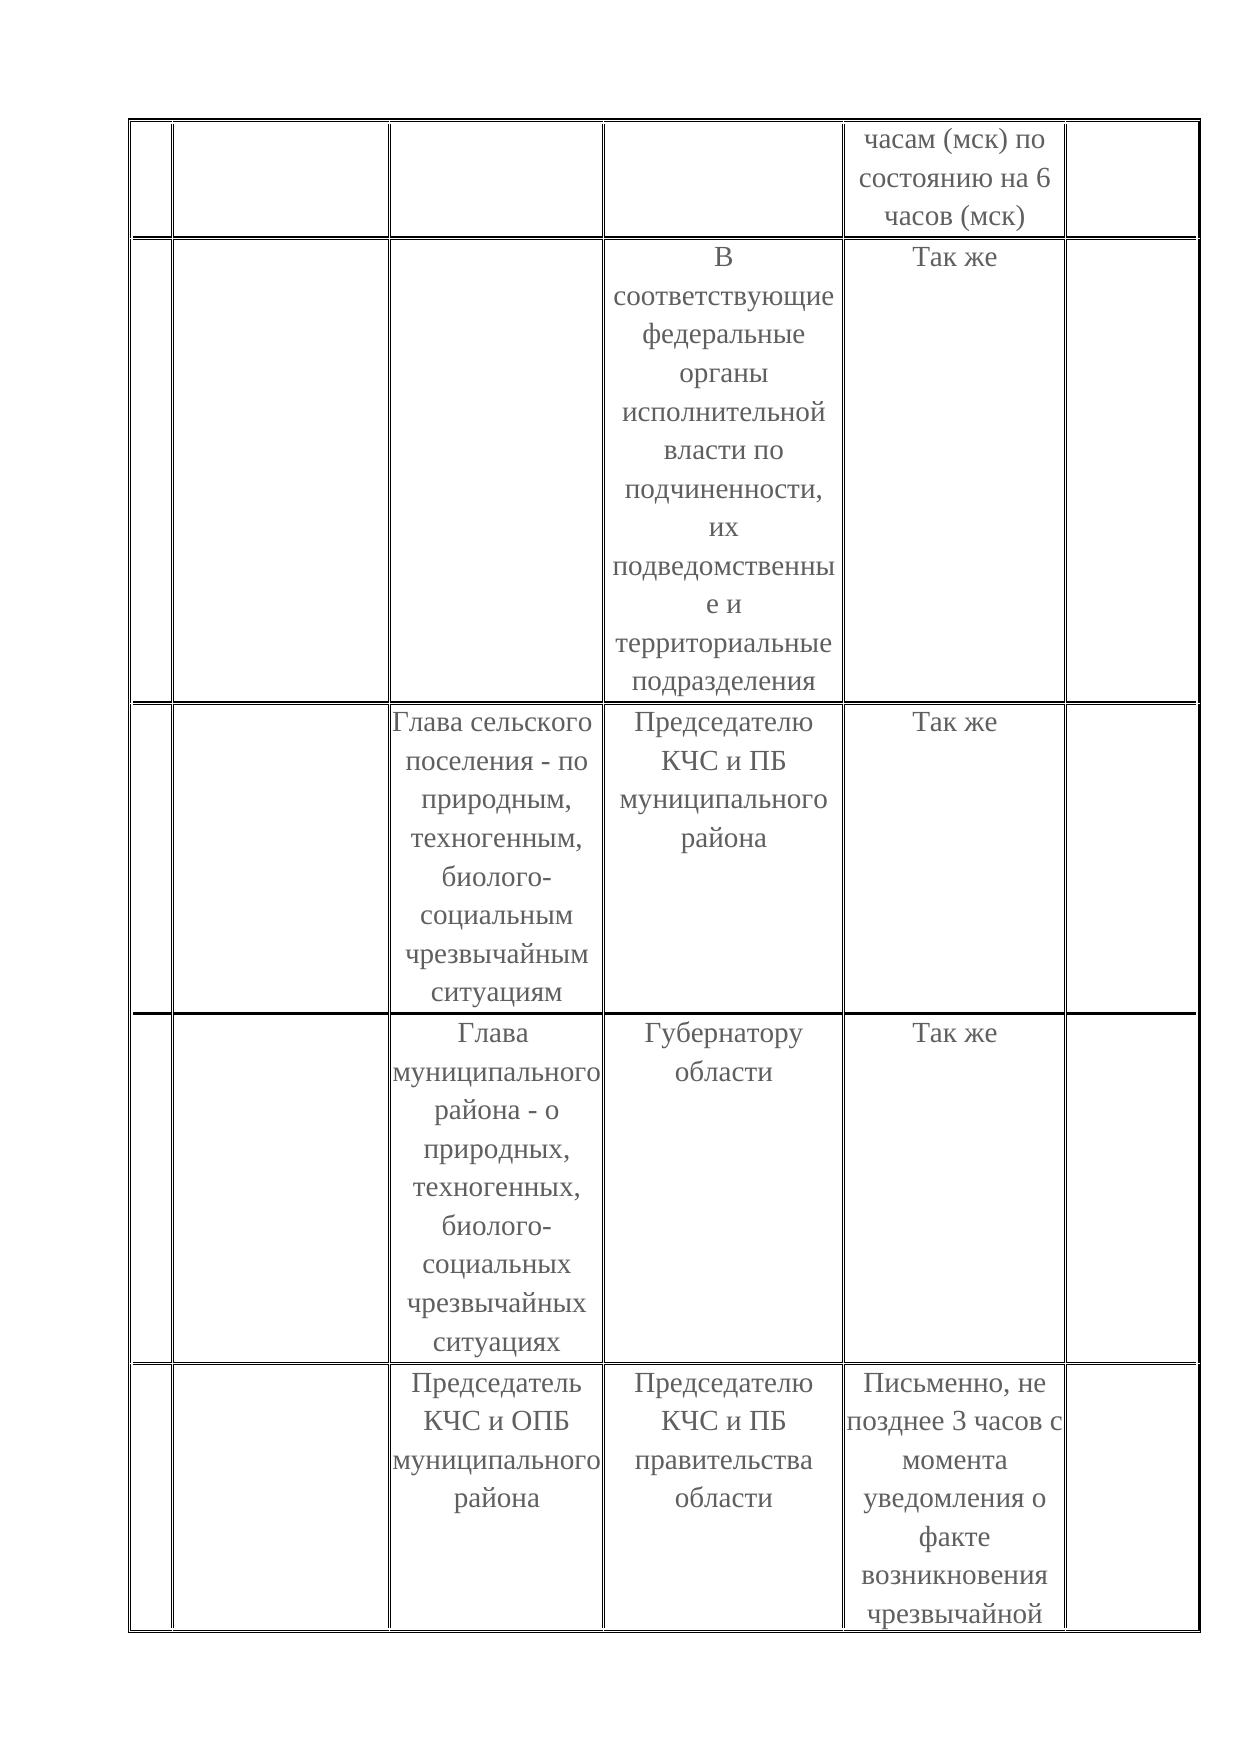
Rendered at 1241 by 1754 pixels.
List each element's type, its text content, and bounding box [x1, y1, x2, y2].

table_cell [1067, 236, 1199, 701]
table_cell [131, 1361, 172, 1629]
table_cell Так же [845, 1015, 1064, 1361]
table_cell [390, 1365, 604, 1629]
table_cell [131, 1012, 171, 1361]
table_cell [174, 240, 388, 701]
table_cell Глава сельского поселения - по природным, техногенным, биолого-социальным чрезвычайным ситуациям [391, 705, 602, 1012]
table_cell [173, 122, 389, 236]
table_cell В соответствующие федеральные органы исполнительной власти по подчиненности, их подведомственные и территориальные подразделения [605, 240, 842, 701]
table_cell [1067, 701, 1199, 1012]
table_cell [174, 705, 388, 1012]
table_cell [604, 122, 843, 236]
table_cell Глава муниципального района - о природных, техногенных, биолого-социальных чрезвычайных ситуациях [391, 1015, 602, 1361]
table_cell Губернатору области [605, 1015, 842, 1361]
table_cell [131, 236, 171, 701]
table_cell [173, 1365, 389, 1629]
table_cell [1066, 1361, 1199, 1629]
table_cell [844, 122, 1066, 236]
table_cell Председателю КЧС и ПБ муниципального района [605, 705, 842, 1012]
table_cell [844, 1365, 1066, 1629]
table_cell 4. [131, 122, 172, 236]
table_cell [391, 240, 602, 701]
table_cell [390, 122, 604, 236]
table_cell Так же [845, 705, 1064, 1012]
table_cell [1067, 1012, 1198, 1361]
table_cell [604, 1365, 843, 1629]
table_cell Так же [845, 240, 1064, 701]
table_cell [131, 701, 171, 1012]
table_cell 4/ЧС [1066, 122, 1198, 236]
table_cell [174, 1015, 388, 1361]
